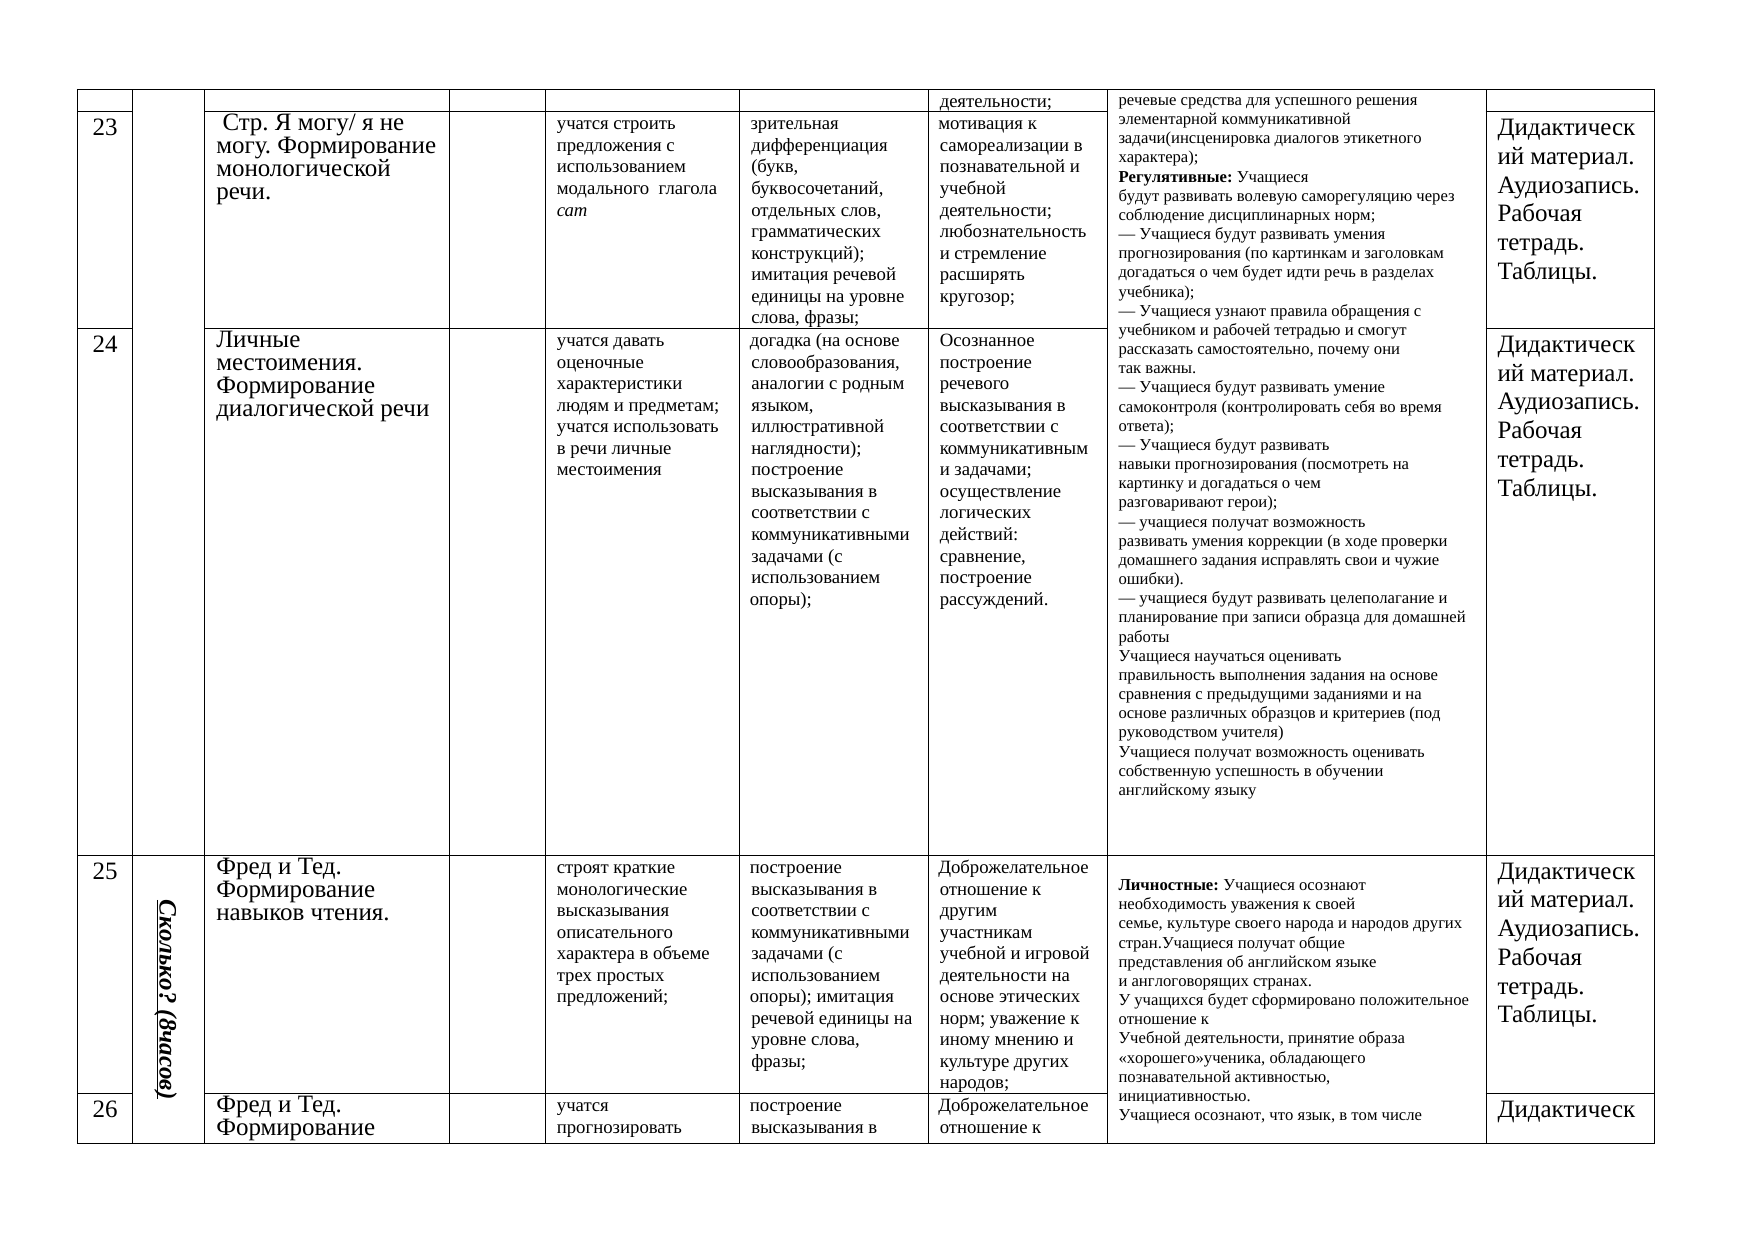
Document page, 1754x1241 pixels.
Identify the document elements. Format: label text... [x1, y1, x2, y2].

table_cell Дидактический материал. Аудиозапись. Рабочая тетрадь. Таблицы. [1487, 112, 1654, 328]
table_cell 26 [78, 1094, 132, 1143]
table_cell строят краткие монологические высказывания описательного характера в объеме трех простых предложений; [546, 856, 739, 1093]
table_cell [205, 90, 449, 111]
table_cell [546, 90, 739, 111]
table_cell [450, 1094, 545, 1143]
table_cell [740, 1094, 928, 1143]
table_cell [450, 856, 545, 1093]
table_cell Осознанное построение речевого высказывания в соответствии с коммуникативными задачами; осуществление логических действий: сравнение, построение рассуждений. [929, 329, 1107, 855]
table_cell учатся давать оценочные характеристики людям и предметам; учатся использовать в речи личные местоимения [546, 329, 739, 855]
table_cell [929, 90, 1107, 111]
table_cell [450, 90, 545, 111]
table_cell зрительная дифференциация (букв, буквосочетаний, отдельных слов, грамматических конструкций); имитация речевой единицы на уровне слова, фразы; [740, 112, 928, 328]
table_cell 25 [78, 856, 132, 1093]
table_cell 22 [78, 90, 132, 111]
table_cell Стр. Я могу/ я не могу. Формирование монологической речи. [205, 112, 449, 328]
table_cell догадка (на основе словообразования, аналогии с родным языком, иллюстративной наглядности); построение высказывания в соответствии с коммуникативными задачами (с использованием опоры); [740, 329, 928, 855]
table_cell [450, 112, 545, 328]
table_cell мотивация к самореализации в познавательной и учебной деятельности; любознательность и стремление расширять кругозор; [929, 112, 1107, 328]
table_cell Дидактический материал. Аудиозапись. Рабочая тетрадь. Таблицы. [1487, 329, 1654, 855]
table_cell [205, 1094, 449, 1143]
table_cell учатся строить предложения с использованием модального глагола сат [546, 112, 739, 328]
table_cell Личные местоимения. Формирование диалогической речи [205, 329, 449, 855]
table_cell построение высказывания в соответствии с коммуникативными задачами (с использованием опоры); имитация речевой единицы на уровне слова, фразы; [740, 856, 928, 1093]
table_cell Дидактический материал. Аудиозапись. Рабочая тетрадь. Таблицы. [1487, 856, 1654, 1093]
table_cell 23 [78, 112, 132, 328]
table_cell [1487, 1094, 1654, 1143]
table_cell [546, 1094, 739, 1143]
table_cell 24 [78, 329, 132, 855]
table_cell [1487, 90, 1654, 111]
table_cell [740, 90, 928, 111]
table_cell Фред и Тед. Формирование навыков чтения. [205, 856, 449, 1093]
table_cell [450, 329, 545, 855]
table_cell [929, 1094, 1107, 1143]
table_cell Сколько? (8часов) [133, 856, 204, 1143]
